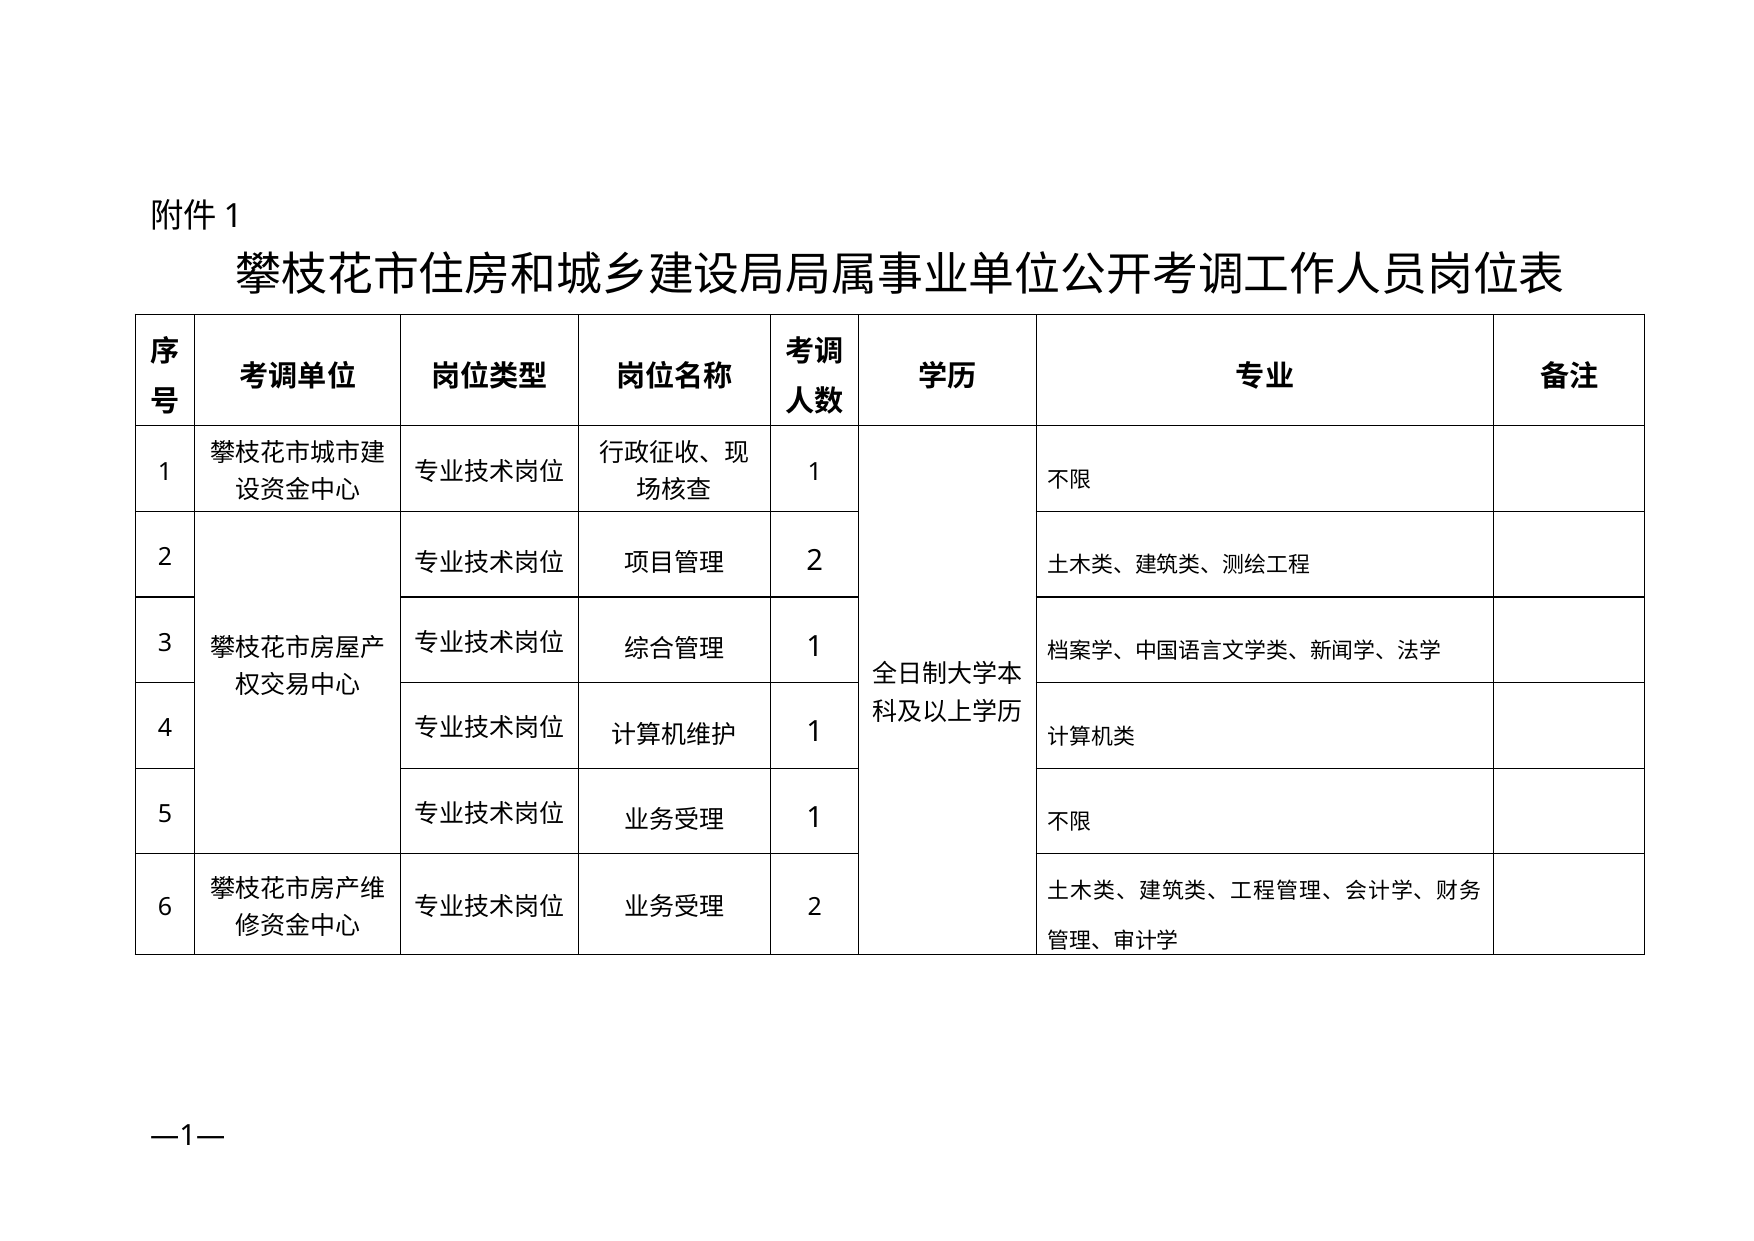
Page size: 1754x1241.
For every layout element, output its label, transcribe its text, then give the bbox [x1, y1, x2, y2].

table_cell 专业技术岗位 [401, 854, 578, 954]
table_header 岗位类型 [401, 315, 578, 425]
table_cell 不限 [1037, 769, 1493, 853]
table_cell 2 [771, 512, 858, 596]
table_header 考调单位 [195, 315, 400, 425]
table_header 岗位名称 [579, 315, 770, 425]
table_cell 专业技术岗位 [401, 512, 578, 596]
table_cell 综合管理 [579, 598, 770, 682]
table_cell 档案学、中国语言文学类、新闻学、法学 [1037, 598, 1493, 682]
table_header 学历 [859, 315, 1036, 425]
text 攀枝花市住房和城乡建设局局属事业单位公开考调工作人员岗位表 [150, 237, 1604, 303]
table_cell 计算机维护 [579, 683, 770, 768]
table_cell 专业技术岗位 [401, 598, 578, 682]
text 附件1 [150, 187, 1604, 237]
table_header 序号 [136, 315, 194, 425]
table_cell [1494, 683, 1644, 768]
table_cell 业务受理 [579, 854, 770, 954]
table_cell 专业技术岗位 [401, 426, 578, 511]
table_cell 攀枝花市房产维修资金中心 [195, 854, 400, 954]
table_header 专业 [1037, 315, 1493, 425]
table_cell 6 [136, 854, 194, 954]
table_cell 专业技术岗位 [401, 769, 578, 853]
table_cell 5 [136, 769, 194, 853]
table_cell 业务受理 [579, 769, 770, 853]
table_cell 1 [136, 426, 194, 511]
table_cell 土木类、建筑类、工程管理、会计学、财务管理、审计学 [1037, 854, 1493, 954]
table_cell 2 [136, 512, 194, 596]
table_cell [1494, 512, 1644, 596]
table_cell 攀枝花市房屋产权交易中心 [195, 512, 400, 853]
table_header 备注 [1494, 315, 1644, 425]
table_cell 攀枝花市城市建设资金中心 [195, 426, 400, 511]
table_cell [1494, 769, 1644, 853]
table_cell 计算机类 [1037, 683, 1493, 768]
table_cell [1494, 426, 1644, 511]
table_cell 3 [136, 598, 194, 682]
table_cell 土木类、建筑类、测绘工程 [1037, 512, 1493, 596]
table_cell 不限 [1037, 426, 1493, 511]
table_cell 1 [771, 426, 858, 511]
table_cell 1 [771, 769, 858, 853]
table_cell 1 [771, 683, 858, 768]
table_cell 全日制大学本科及以上学历 [859, 426, 1036, 954]
table_cell 专业技术岗位 [401, 683, 578, 768]
table_cell [1494, 854, 1644, 954]
table_cell 项目管理 [579, 512, 770, 596]
table_header 考调人数 [771, 315, 858, 425]
table_cell [1494, 598, 1644, 682]
table_cell 4 [136, 683, 194, 768]
table_cell 1 [771, 598, 858, 682]
table_cell 2 [771, 854, 858, 954]
table_cell 行政征收、现场核查 [579, 426, 770, 511]
